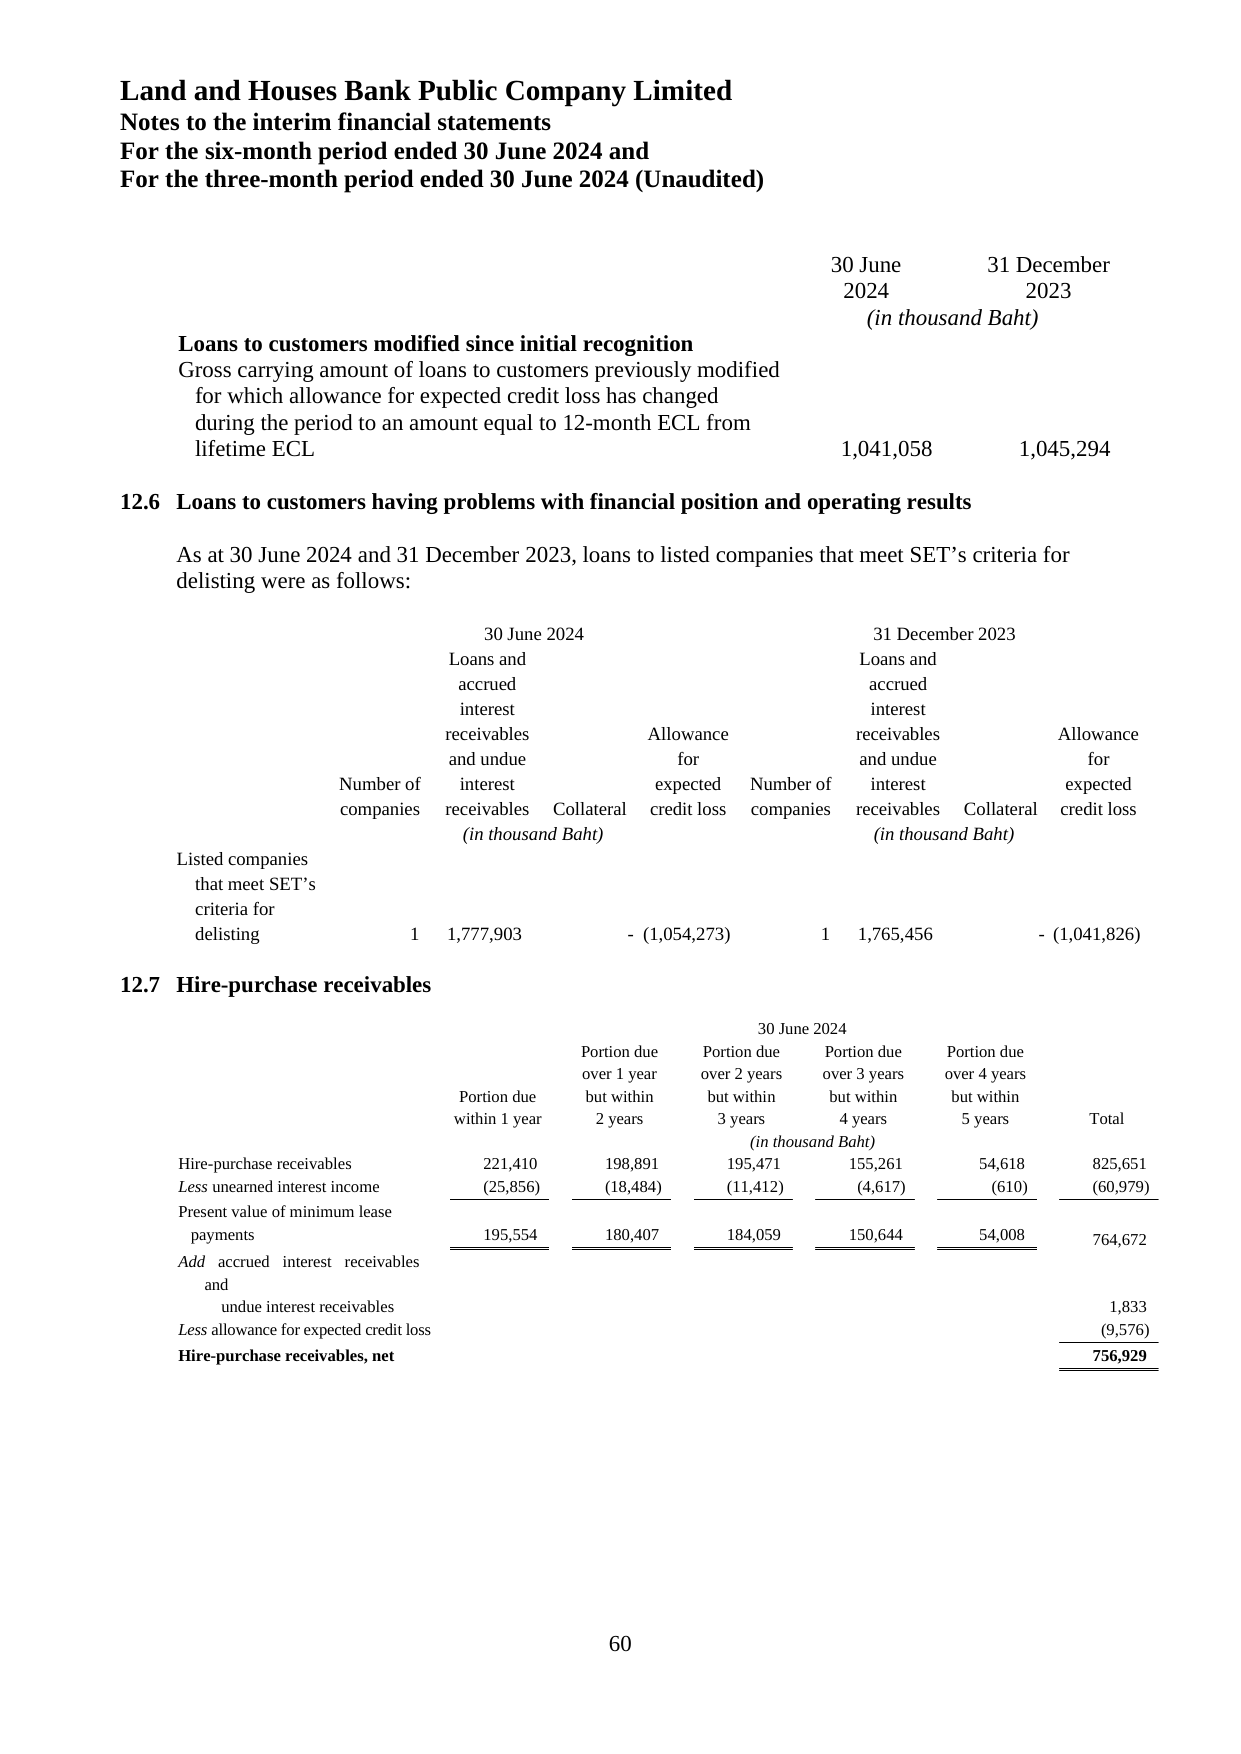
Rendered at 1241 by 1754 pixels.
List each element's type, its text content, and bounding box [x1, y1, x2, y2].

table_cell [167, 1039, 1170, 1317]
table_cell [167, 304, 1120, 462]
text As at 30 June 2024 and 31 December 2023, loans to listed companies that meet SET’s criteria for delisting were as follows: [176, 541, 1120, 593]
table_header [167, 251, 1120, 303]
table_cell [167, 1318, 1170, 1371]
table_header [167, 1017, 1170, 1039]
text 12.7 Hire-purchase receivables [120, 971, 1120, 997]
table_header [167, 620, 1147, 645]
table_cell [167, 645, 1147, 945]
text 12.6 Loans to customers having problems with financial position and operating results [120, 488, 1120, 514]
